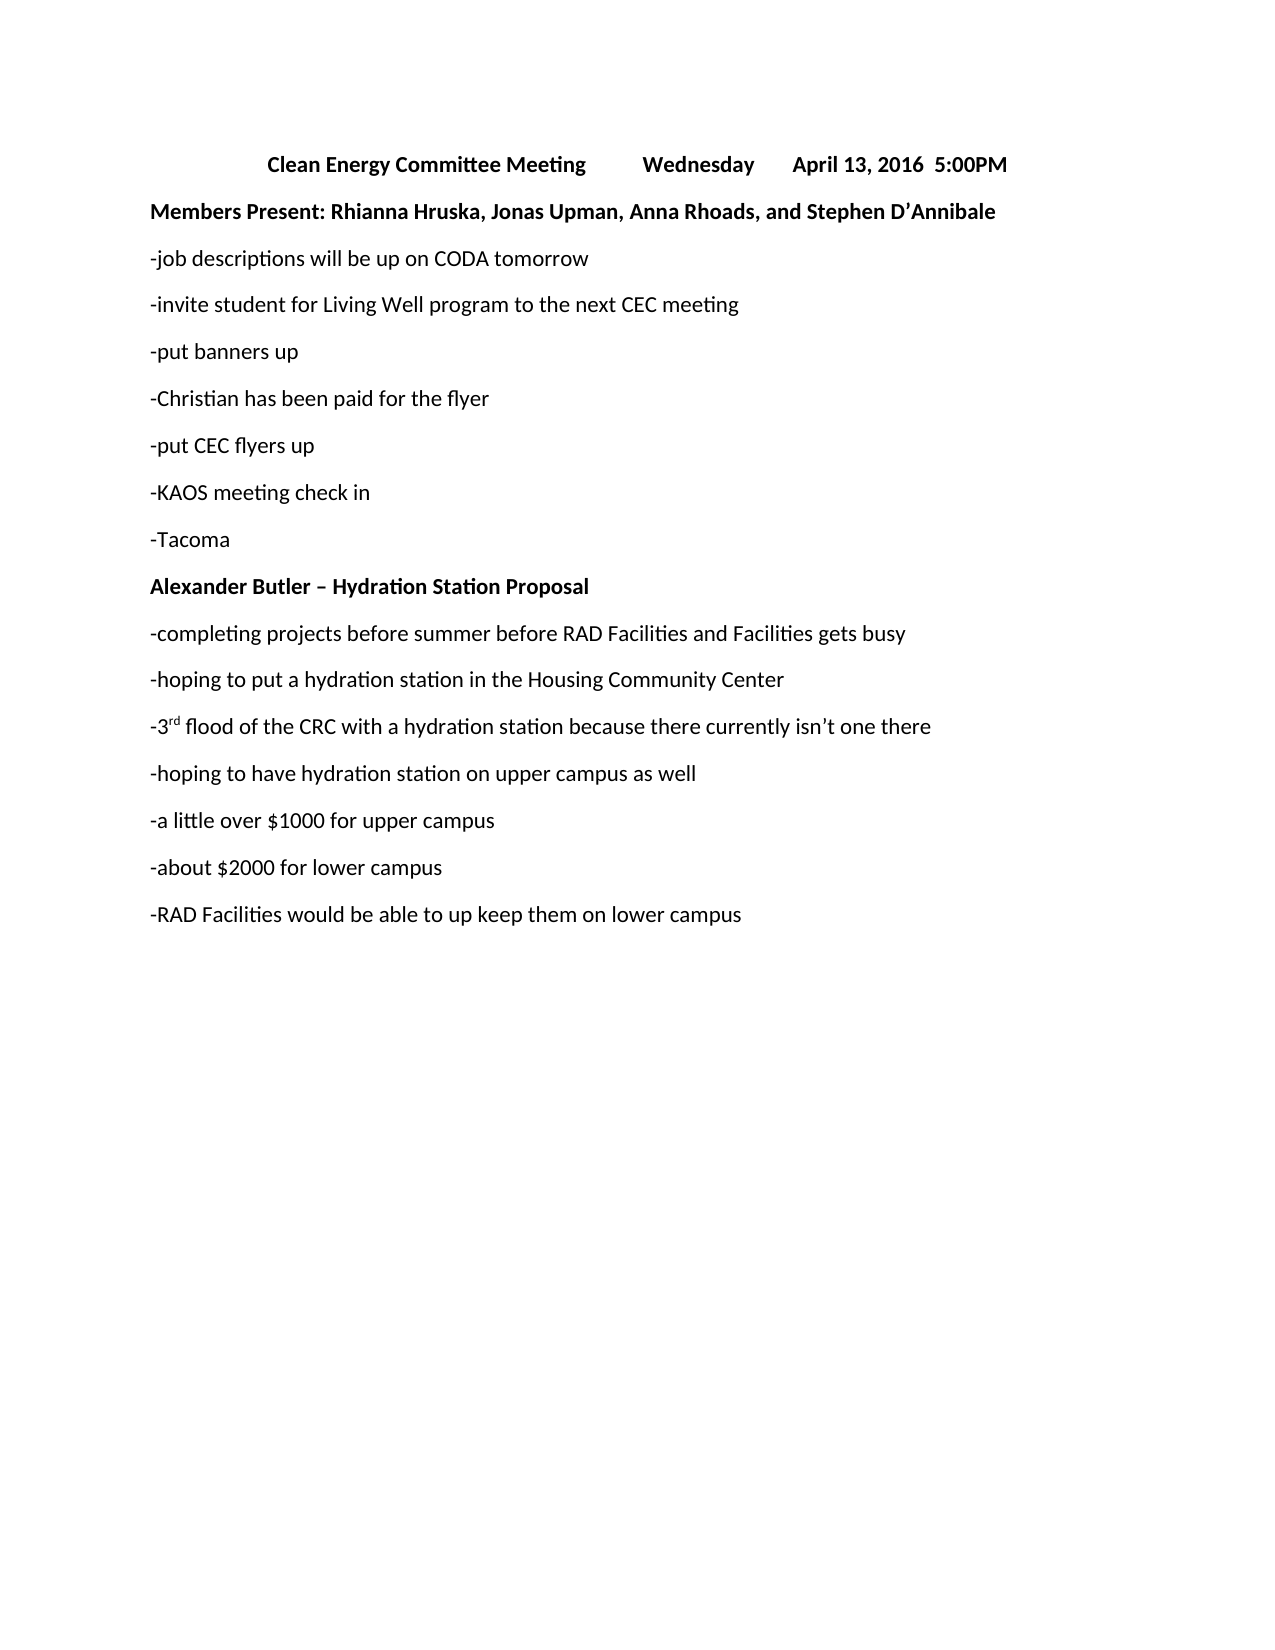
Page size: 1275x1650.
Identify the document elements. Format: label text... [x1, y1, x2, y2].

text -about $2000 for lower campus [150, 853, 1125, 881]
text -hoping to have hydration station on upper campus as well [150, 759, 1125, 787]
text -Christian has been paid for the flyer [150, 384, 1125, 412]
text -invite student for Living Well program to the next CEC meeting [150, 291, 1125, 319]
text -Tacoma [150, 525, 1125, 553]
text Clean Energy Committee Meeting Wednesday April 13, 2016 5:00PM [150, 150, 1125, 178]
text Members Present: Rhianna Hruska, Jonas Upman, Anna Rhoads, and Stephen D’Annibale [150, 197, 1125, 225]
text -a little over $1000 for upper campus [150, 806, 1125, 834]
text -3rd flood of the CRC with a hydration station because there currently isn’t one there [150, 712, 1125, 741]
text -completing projects before summer before RAD Facilities and Facilities gets busy [150, 619, 1125, 647]
text -put CEC flyers up [150, 431, 1125, 459]
text Alexander Butler – Hydration Station Proposal [150, 572, 1125, 600]
text -KAOS meeting check in [150, 478, 1125, 506]
text -hoping to put a hydration station in the Housing Community Center [150, 666, 1125, 694]
text -put banners up [150, 337, 1125, 366]
text -RAD Facilities would be able to up keep them on lower campus [150, 900, 1125, 928]
text -job descriptions will be up on CODA tomorrow [150, 244, 1125, 272]
